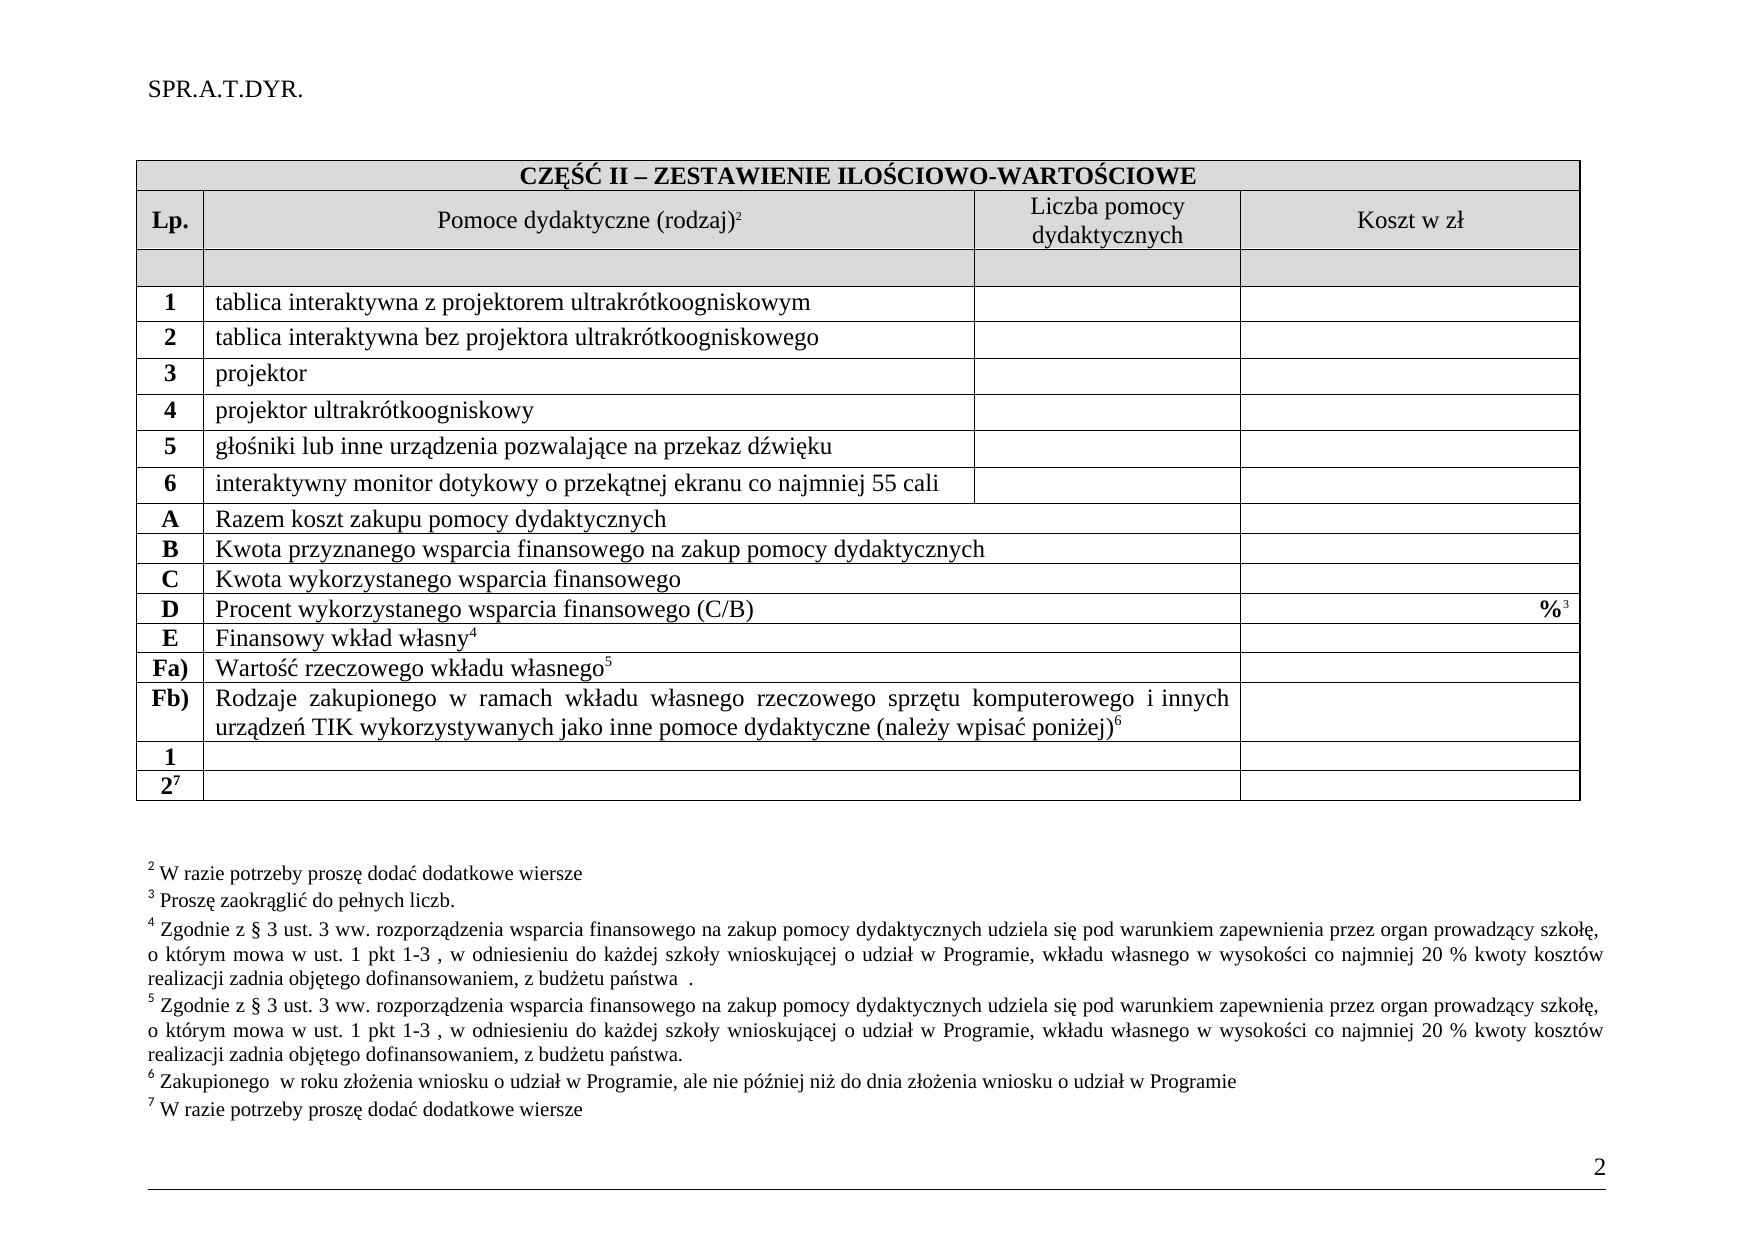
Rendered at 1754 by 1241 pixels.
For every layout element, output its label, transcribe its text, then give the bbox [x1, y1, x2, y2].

table_cell Liczba pomocy dydaktycznych [975, 191, 1240, 248]
table_cell [204, 250, 974, 286]
table_cell [1241, 395, 1579, 430]
table_cell Wartość rzeczowego wkładu własnego [204, 653, 1240, 682]
table_cell Razem koszt zakupu pomocy dydaktycznych [204, 504, 1240, 533]
table_cell B [137, 534, 203, 563]
table_cell [975, 250, 1240, 286]
table_cell [1241, 504, 1579, 533]
table_cell 2 [137, 771, 203, 800]
table_cell Fb) [137, 683, 203, 741]
table_cell % [1241, 594, 1579, 622]
table_cell interaktywny monitor dotykowy o przekątnej ekranu co najmniej 55 cali [204, 468, 974, 503]
table_cell [204, 771, 1240, 800]
table_cell A [137, 504, 203, 533]
table_cell [1241, 431, 1579, 467]
table_cell [1241, 359, 1579, 394]
table_cell projektor [204, 359, 974, 394]
table_cell [1241, 624, 1579, 652]
table_cell Rodzaje zakupionego w ramach wkładu własnego rzeczowego sprzętu komputerowego i innych urządzeń TIK wykorzystywanych jako inne pomoce dydaktyczne (należy wpisać poniżej) [204, 683, 1240, 741]
table_cell [975, 287, 1240, 321]
table_cell 1 [137, 287, 203, 321]
table_cell Procent wykorzystanego wsparcia finansowego (C/B) [204, 594, 1240, 622]
table_cell Pomoce dydaktyczne (rodzaj) [204, 191, 974, 248]
table_cell C [137, 564, 203, 593]
table_cell Kwota wykorzystanego wsparcia finansowego [204, 564, 1240, 593]
table_cell [975, 468, 1240, 503]
table_cell [1241, 534, 1579, 563]
table_cell tablica interaktywna z projektorem ultrakrótkoogniskowym [204, 287, 974, 321]
table_cell 3 [137, 359, 203, 394]
table_cell projektor ultrakrótkoogniskowy [204, 395, 974, 430]
table_cell Finansowy wkład własny [204, 624, 1240, 652]
table_cell [1241, 250, 1579, 286]
table_cell Koszt w zł [1241, 191, 1579, 248]
table_cell [1241, 468, 1579, 503]
table_cell [1241, 564, 1579, 593]
table_cell [204, 742, 1240, 770]
table_cell [1241, 653, 1579, 682]
table_cell [1241, 322, 1579, 357]
table_cell 2 [137, 322, 203, 357]
table_cell [975, 359, 1240, 394]
table_cell 5 [137, 431, 203, 467]
table_cell Fa) [137, 653, 203, 682]
table_cell [975, 431, 1240, 467]
table_cell [137, 250, 203, 286]
table_cell [1241, 683, 1579, 741]
table_cell głośniki lub inne urządzenia pozwalające na przekaz dźwięku [204, 431, 974, 467]
table_cell Lp. [137, 191, 203, 248]
table_cell Kwota przyznanego wsparcia finansowego na zakup pomocy dydaktycznych [204, 534, 1240, 563]
table_cell D [137, 594, 203, 622]
table_cell [1241, 742, 1579, 770]
table_cell tablica interaktywna bez projektora ultrakrótkoogniskowego [204, 322, 974, 357]
table_cell [1241, 287, 1579, 321]
table_cell E [137, 624, 203, 652]
table_cell 6 [137, 468, 203, 503]
table_cell 1 [137, 742, 203, 770]
table_cell 4 [137, 395, 203, 430]
table_cell [1241, 771, 1579, 800]
table_header CZĘŚĆ II – ZESTAWIENIE ILOŚCIOWO-WARTOŚCIOWE [137, 161, 1579, 190]
table_cell [975, 395, 1240, 430]
table_cell [975, 322, 1240, 357]
